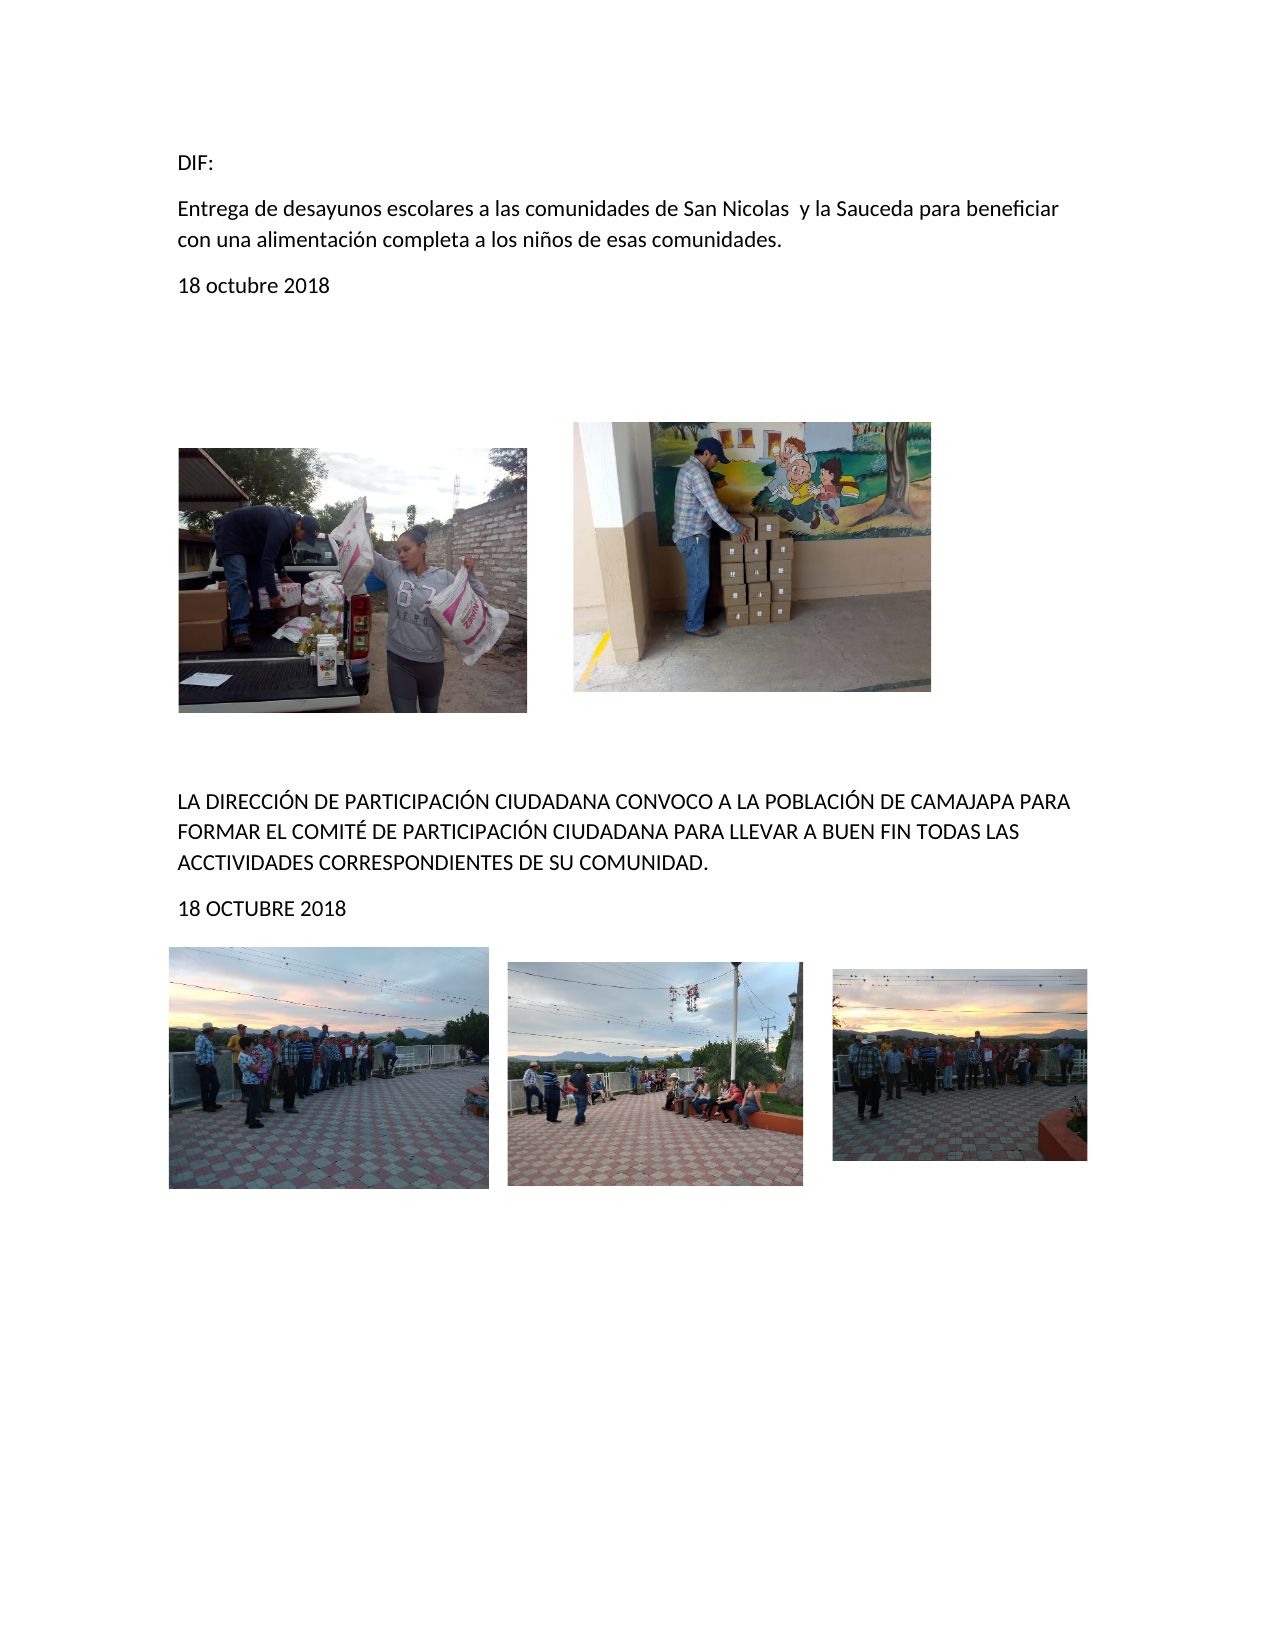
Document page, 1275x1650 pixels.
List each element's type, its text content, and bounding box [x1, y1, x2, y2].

text Entrega de desayunos escolares a las comunidades de San Nicolas y la Sauceda para beneficiar con una alimentación completa a los niños de esas comunidades. [177, 194, 1098, 253]
text DIF: [177, 148, 1098, 176]
picture [177, 448, 527, 711]
picture [571, 422, 931, 691]
text 18 octubre 2018 [177, 272, 1098, 299]
picture [831, 969, 1088, 1160]
text 18 OCTUBRE 2018 [177, 894, 1098, 922]
picture [506, 962, 803, 1185]
picture [167, 947, 489, 1188]
text LA DIRECCIÓN DE PARTICIPACIÓN CIUDADANA CONVOCO A LA POBLACIÓN DE CAMAJAPA PARA FORMAR EL COMITÉ DE PARTICIPACIÓN CIUDADANA PARA LLEVAR A BUEN FIN TODAS LAS ACCTIVIDADES CORRESPONDIENTES DE SU COMUNIDAD. [177, 787, 1098, 876]
